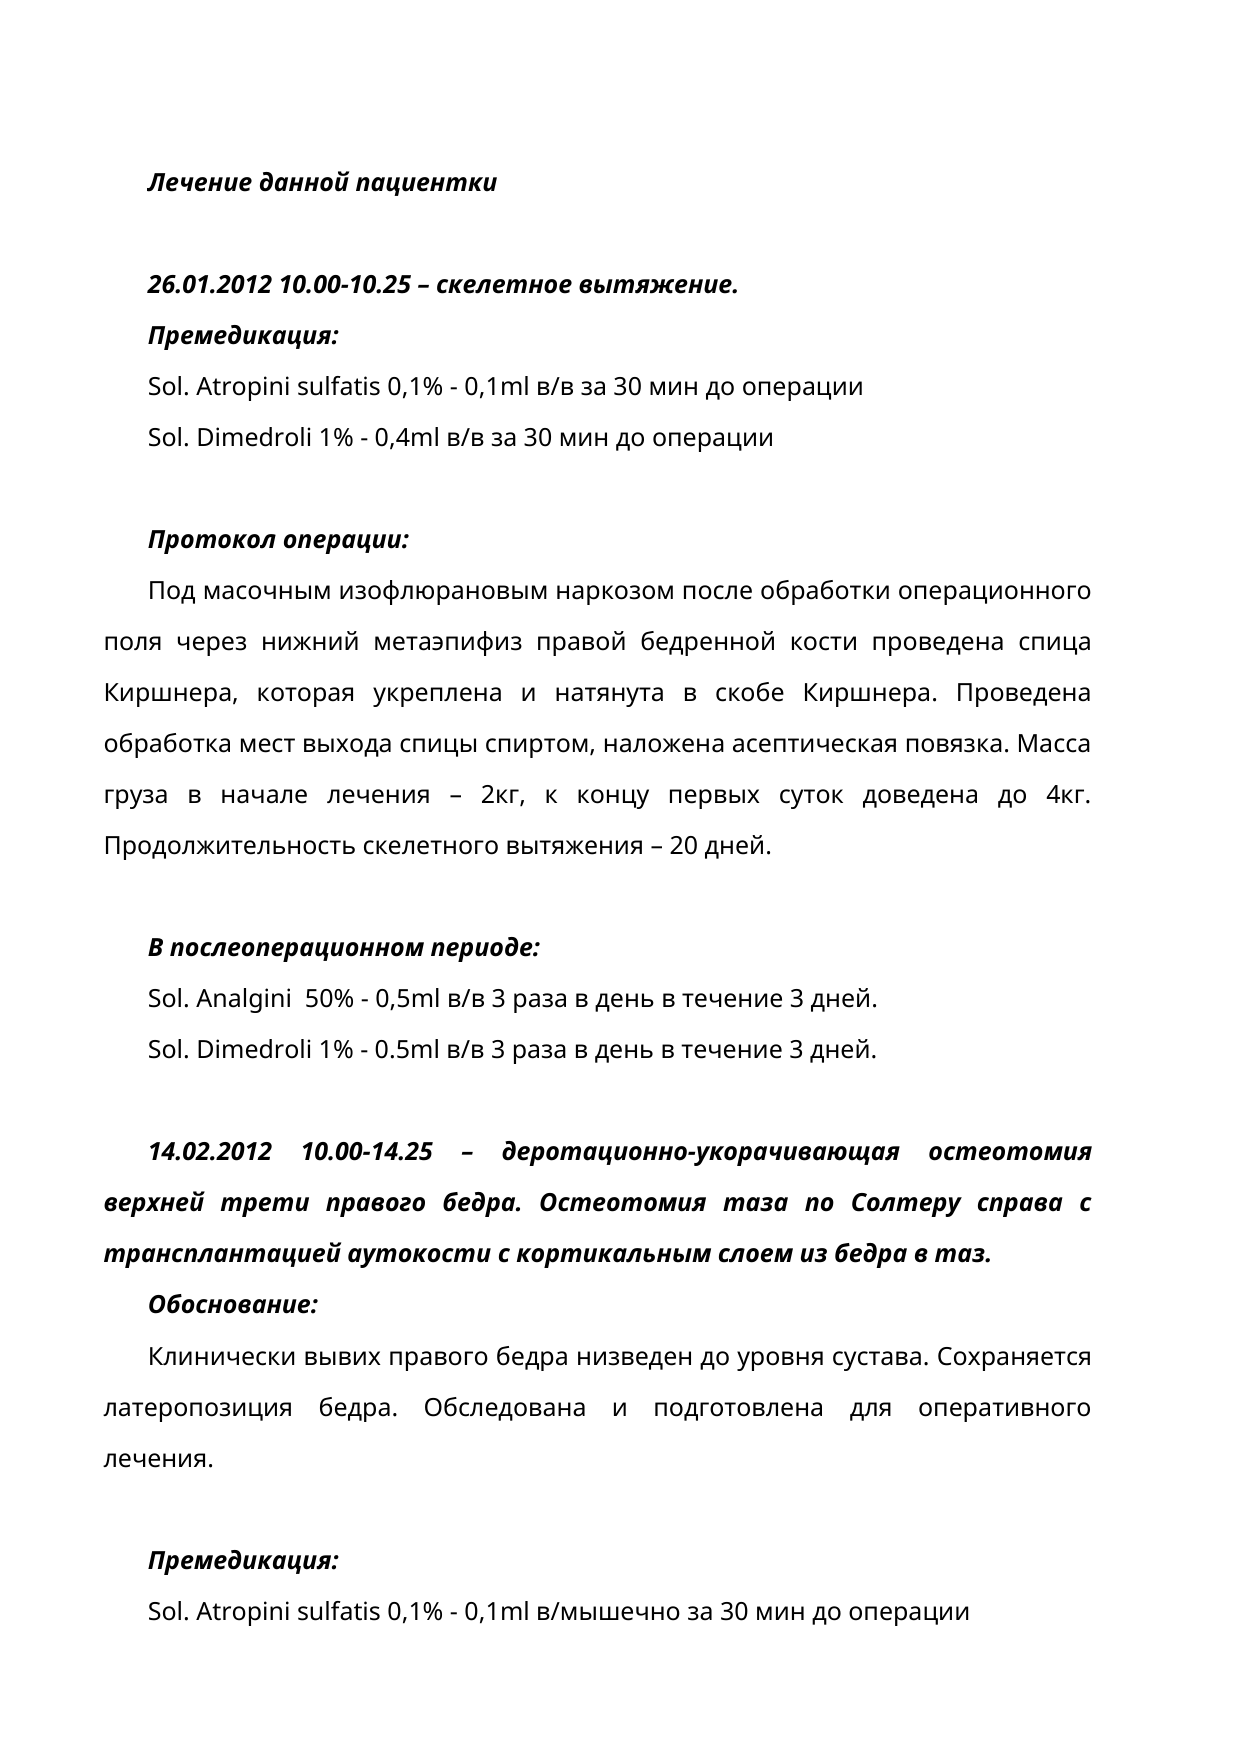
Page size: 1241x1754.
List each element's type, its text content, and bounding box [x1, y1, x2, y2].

text В послеоперационном периоде: [103, 930, 1093, 964]
text Клинически вывих правого бедра низведен до уровня сустава. Сохраняется латеропозиция бедра. Обследована и подготовлена для оперативного лечения. [103, 1338, 1093, 1474]
text 26.01.2012 10.00-10.25 – скелетное вытяжение. [103, 266, 1093, 300]
text Под масочным изофлюрановым наркозом после обработки операционного поля через нижний метаэпифиз правой бедренной кости проведена спица Киршнера, которая укреплена и натянута в скобе Киршнера. Проведена обработка мест выхода спицы спиртом, наложена асептическая повязка. Масса груза в начале лечения – 2кг, к концу первых суток доведена до 4кг. Продолжительность скелетного вытяжения – 20 дней. [103, 572, 1093, 862]
text 14.02.2012 10.00-14.25 – деротационно-укорачивающая остеотомия верхней трети правого бедра. Остеотомия таза по Солтеру справа с трансплантацией аутокости с кортикальным слоем из бедра в таз. [103, 1134, 1093, 1270]
text Премедикация: [103, 317, 1093, 351]
text Лечение данной пациентки [103, 164, 1093, 198]
text Sol. Atropini sulfatis 0,1% - 0,1ml в/в за 30 мин до операции [103, 368, 1093, 402]
text Премедикация: [103, 1542, 1093, 1576]
text Sol. Dimedroli 1% - 0.5ml в/в 3 раза в день в течение 3 дней. [103, 1032, 1093, 1066]
text Sol. Atropini sulfatis 0,1% - 0,1ml в/мышечно за 30 мин до операции [103, 1593, 1093, 1627]
text Протокол операции: [103, 521, 1093, 556]
text Sol. Analgini 50% - 0,5ml в/в 3 раза в день в течение 3 дней. [103, 981, 1093, 1015]
text Sol. Dimedroli 1% - 0,4ml в/в за 30 мин до операции [103, 419, 1093, 453]
text Обоснование: [103, 1287, 1093, 1321]
